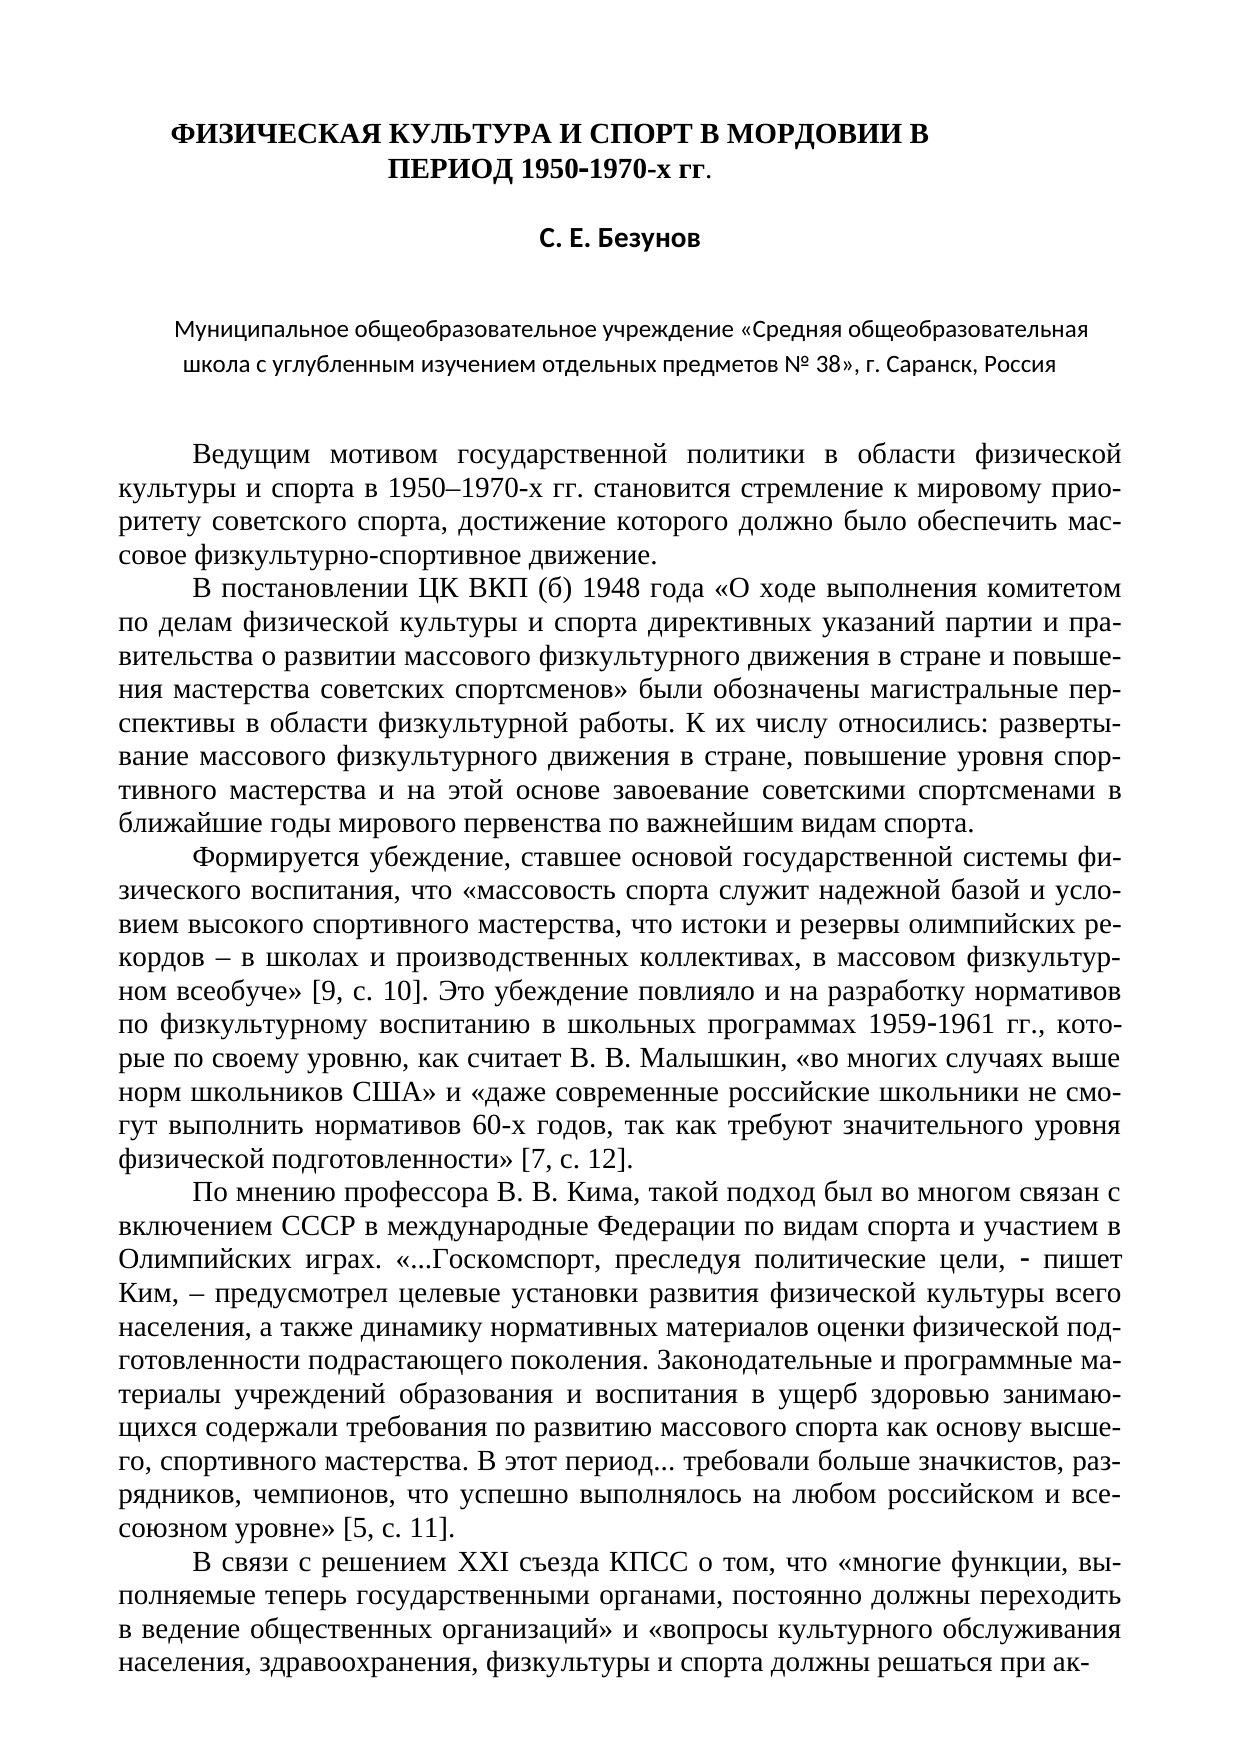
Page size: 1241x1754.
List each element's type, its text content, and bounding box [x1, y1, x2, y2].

text В связи с решением XXI съезда КПСС о том, что «многие функции, вы- полняемые теперь государственными органами, постоянно должны переходить в ведение общественных организаций» и «вопросы культурного обслуживания населения, здравоохранения, физкультуры и спорта должны решаться при ак- [118, 1544, 1122, 1678]
text С. Е. Безунов [117, 219, 1123, 254]
text Формируется убеждение, ставшее основой государственной системы фи- зического воспитания, что «массовость спорта служит надежной базой и усло- вием высокого спортивного мастерства, что истоки и резервы олимпийских ре- кордов – в школах и производственных коллективах, в массовом физкультур- ном всеобуче» [9, с. 10]. Это убеждение повлияло и на разработку нормативов по физкультурному воспитанию в школьных программах 19591961 гг., кото- рые по своему уровню, как считает В. В. Малышкин, «во многих случаях выше норм школьников США» и «даже современные российские школьники не смо- гут выполнить нормативов 60-х годов, так как требуют значительного уровня физической подготовленности» [7, с. 12]. [118, 839, 1123, 1174]
text В постановлении ЦК ВКП (б) 1948 года «О ходе выполнения комитетом по делам физической культуры и спорта директивных указаний партии и пра- вительства о развитии массового физкультурного движения в стране и повыше- ния мастерства советских спортсменов» были обозначены магистральные пер- спективы в области физкультурной работы. К их числу относились: разверты- вание массового физкультурного движения в стране, повышение уровня спор- тивного мастерства и на этой основе завоевание советскими спортсменами в ближайшие годы мирового первенства по важнейшим видам спорта. [118, 571, 1123, 839]
text По мнению профессора В. В. Кима, такой подход был во многом связан с включением СССР в международные Федерации по видам спорта и участием в Олимпийских играх. «...Госкомспорт, преследуя политические цели,  пишет Ким, – предусмотрел целевые установки развития физической культуры всего населения, а также динамику нормативных материалов оценки физической под- готовленности подрастающего поколения. Законодательные и программные ма- териалы учреждений образования и воспитания в ущерб здоровью занимаю- щихся содержали требования по развитию массового спорта как основу высше- го, спортивного мастерства. В этот период... требовали больше значкистов, раз- рядников, чемпионов, что успешно выполнялось на любом российском и все- союзном уровне» [5, с. 11]. [118, 1174, 1122, 1544]
text Ведущим мотивом государственной политики в области физической культуры и спорта в 1950–1970-х гг. становится стремление к мировому прио- ритету советского спорта, достижение которого должно было обеспечить мас- совое физкультурно-спортивное движение. [118, 436, 1122, 571]
subtitle ФИЗИЧЕСКАЯ КУЛЬТУРА И СПОРТ В МОРДОВИИ В ПЕРИОД 19501970-х гг. [106, 115, 994, 186]
text Муниципальное общеобразовательное учреждение «Средняя общеобразовательная школа с углубленным изучением отдельных предметов № 38», г. Саранск, Россия [174, 313, 1127, 379]
